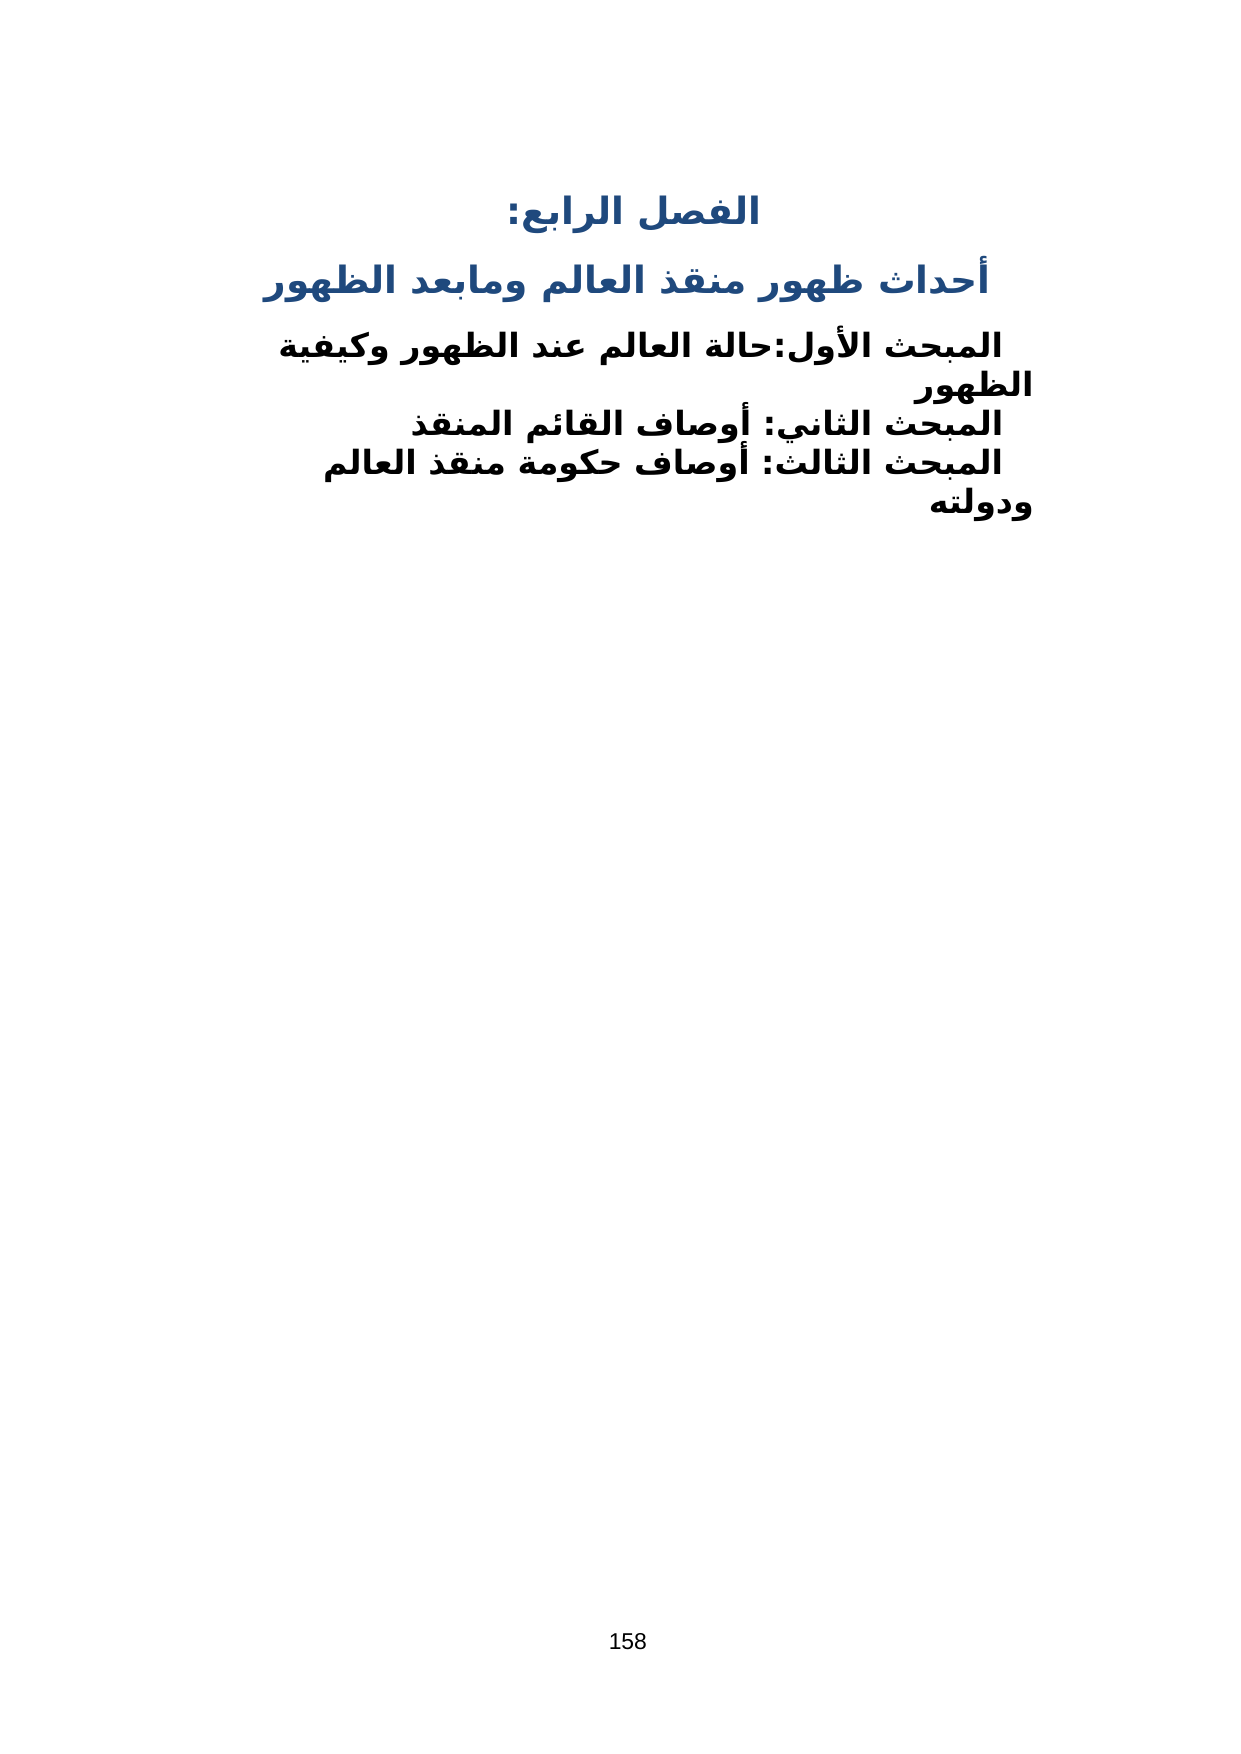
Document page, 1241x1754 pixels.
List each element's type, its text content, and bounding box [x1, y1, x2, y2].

text المبحث الأول:حالة العالم عند الظهور وكيفية الظهور [222, 327, 1033, 405]
subtitle أحداث ظهور منقذ العالم ومابعد الظهور [222, 258, 1033, 302]
text المبحث الثالث: أوصاف حكومة منقذ العالم ودولته [222, 443, 1033, 521]
subtitle الفصل الرابع: [222, 190, 1033, 233]
text المبحث الثاني: أوصاف القائم المنقذ [222, 405, 1033, 443]
